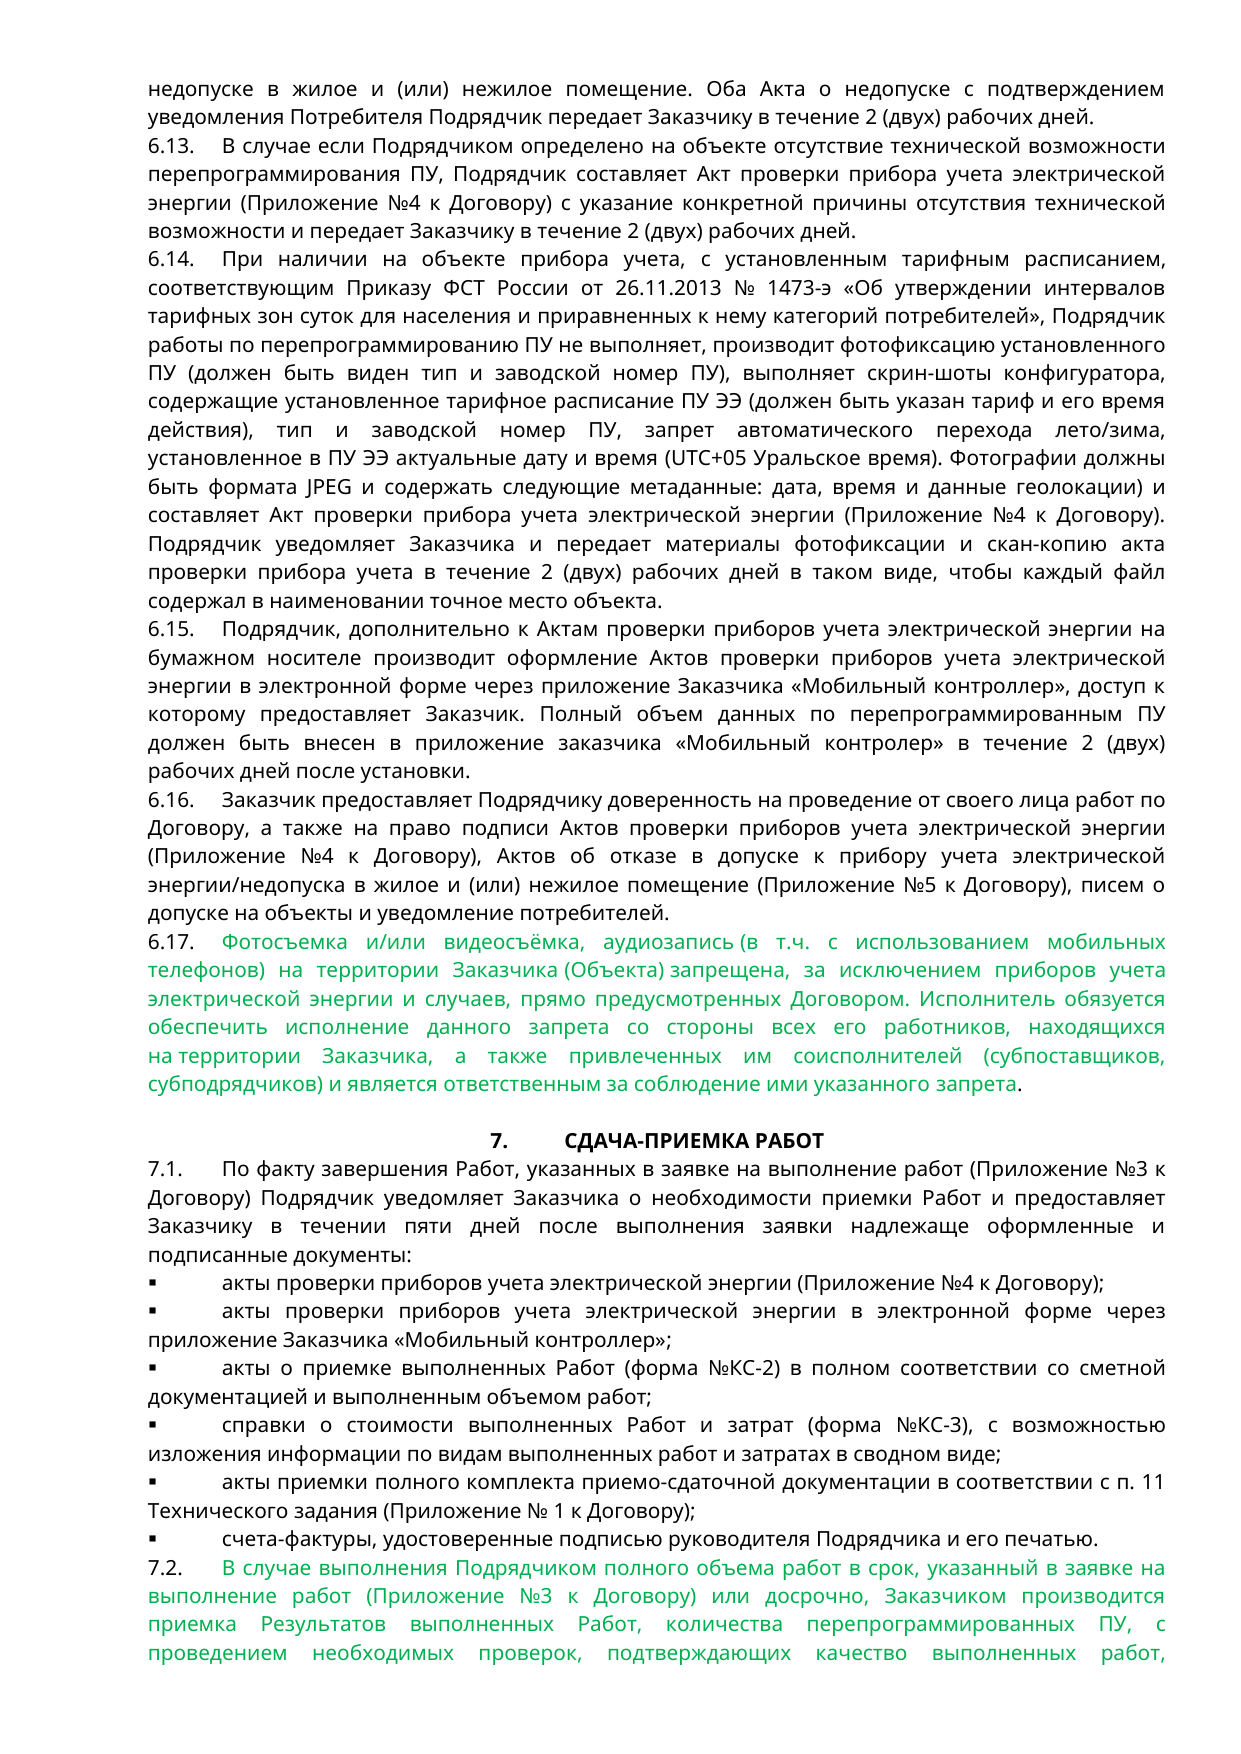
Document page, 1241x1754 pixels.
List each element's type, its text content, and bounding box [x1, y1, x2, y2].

list Заказчик предоставляет Подрядчику доверенность на проведение от своего лица работ по Договору, а также на право подписи Актов проверки приборов учета электрической энергии (Приложение №4 к Договору), Актов об отказе в допуске к прибору учета электрической энергии/недопуска в жилое и (или) нежилое помещение (Приложение №5 к Договору), писем о допуске на объекты и уведомление потребителей. [148, 785, 1167, 927]
list Фотосъемка и/или видеосъёмка, аудиозапись (в т.ч. с использованием мобильных телефонов) на территории Заказчика (Объекта) запрещена, за исключением приборов учета электрической энергии и случаев, прямо предусмотренных Договором. Исполнитель обязуется обеспечить исполнение данного запрета со стороны всех его работников, находящихся на территории Заказчика, а также привлеченных им соисполнителей (субпоставщиков, субподрядчиков) и является ответственным за соблюдение ими указанного запрета. [148, 927, 1167, 1098]
list счета-фактуры, удостоверенные подписью руководителя Подрядчика и его печатью. [148, 1524, 1167, 1553]
list При наличии на объекте прибора учета, с установленным тарифным расписанием, соответствующим Приказу ФСТ России от 26.11.2013 № 1473-э «Об утверждении интервалов тарифных зон суток для населения и приравненных к нему категорий потребителей», Подрядчик работы по перепрограммированию ПУ не выполняет, производит фотофиксацию установленного ПУ (должен быть виден тип и заводской номер ПУ), выполняет скрин-шоты конфигуратора, содержащие установленное тарифное расписание ПУ ЭЭ (должен быть указан тариф и его время действия), тип и заводской номер ПУ, запрет автоматического перехода лето/зима, установленное в ПУ ЭЭ актуальные дату и время (UTC+05 Уральское время). Фотографии должны быть формата JPEG и содержать следующие метаданные: дата, время и данные геолокации) и составляет Акт проверки прибора учета электрической энергии (Приложение №4 к Договору). Подрядчик уведомляет Заказчика и передает материалы фотофиксации и скан-копию акта проверки прибора учета в течение 2 (двух) рабочих дней в таком виде, чтобы каждый файл содержал в наименовании точное место объекта. [148, 244, 1167, 614]
list По факту завершения Работ, указанных в заявке на выполнение работ (Приложение №3 к Договору) Подрядчик уведомляет Заказчика о необходимости приемки Работ и предоставляет Заказчику в течении пяти дней после выполнения заявки надлежаще оформленные и подписанные документы: [148, 1154, 1167, 1268]
list акты проверки приборов учета электрической энергии (Приложение №4 к Договору); [148, 1268, 1167, 1297]
list справки о стоимости выполненных Работ и затрат (форма №КС-3), с возможностью изложения информации по видам выполненных работ и затратах в сводном виде; [148, 1410, 1167, 1467]
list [148, 1553, 1167, 1666]
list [148, 74, 1167, 131]
list В случае если Подрядчиком определено на объекте отсутствие технической возможности перепрограммирования ПУ, Подрядчик составляет Акт проверки прибора учета электрической энергии (Приложение №4 к Договору) с указание конкретной причины отсутствия технической возможности и передает Заказчику в течение 2 (двух) рабочих дней. [148, 131, 1167, 244]
list акты о приемке выполненных Работ (форма №КС-2) в полном соответствии со сметной документацией и выполненным объемом работ; [148, 1353, 1167, 1410]
list Подрядчик, дополнительно к Актам проверки приборов учета электрической энергии на бумажном носителе производит оформление Актов проверки приборов учета электрической энергии в электронной форме через приложение Заказчика «Мобильный контроллер», доступ к которому предоставляет Заказчик. Полный объем данных по перепрограммированным ПУ должен быть внесен в приложение заказчика «Мобильный контролер» в течение 2 (двух) рабочих дней после установки. [148, 614, 1167, 785]
subtitle СДАЧА-ПРИЕМКА РАБОТ [148, 1126, 1167, 1154]
list акты проверки приборов учета электрической энергии в электронной форме через приложение Заказчика «Мобильный контроллер»; [148, 1297, 1167, 1353]
list акты приемки полного комплекта приемо-сдаточной документации в соответствии с п. 11 Технического задания (Приложение № 1 к Договору); [148, 1467, 1167, 1524]
